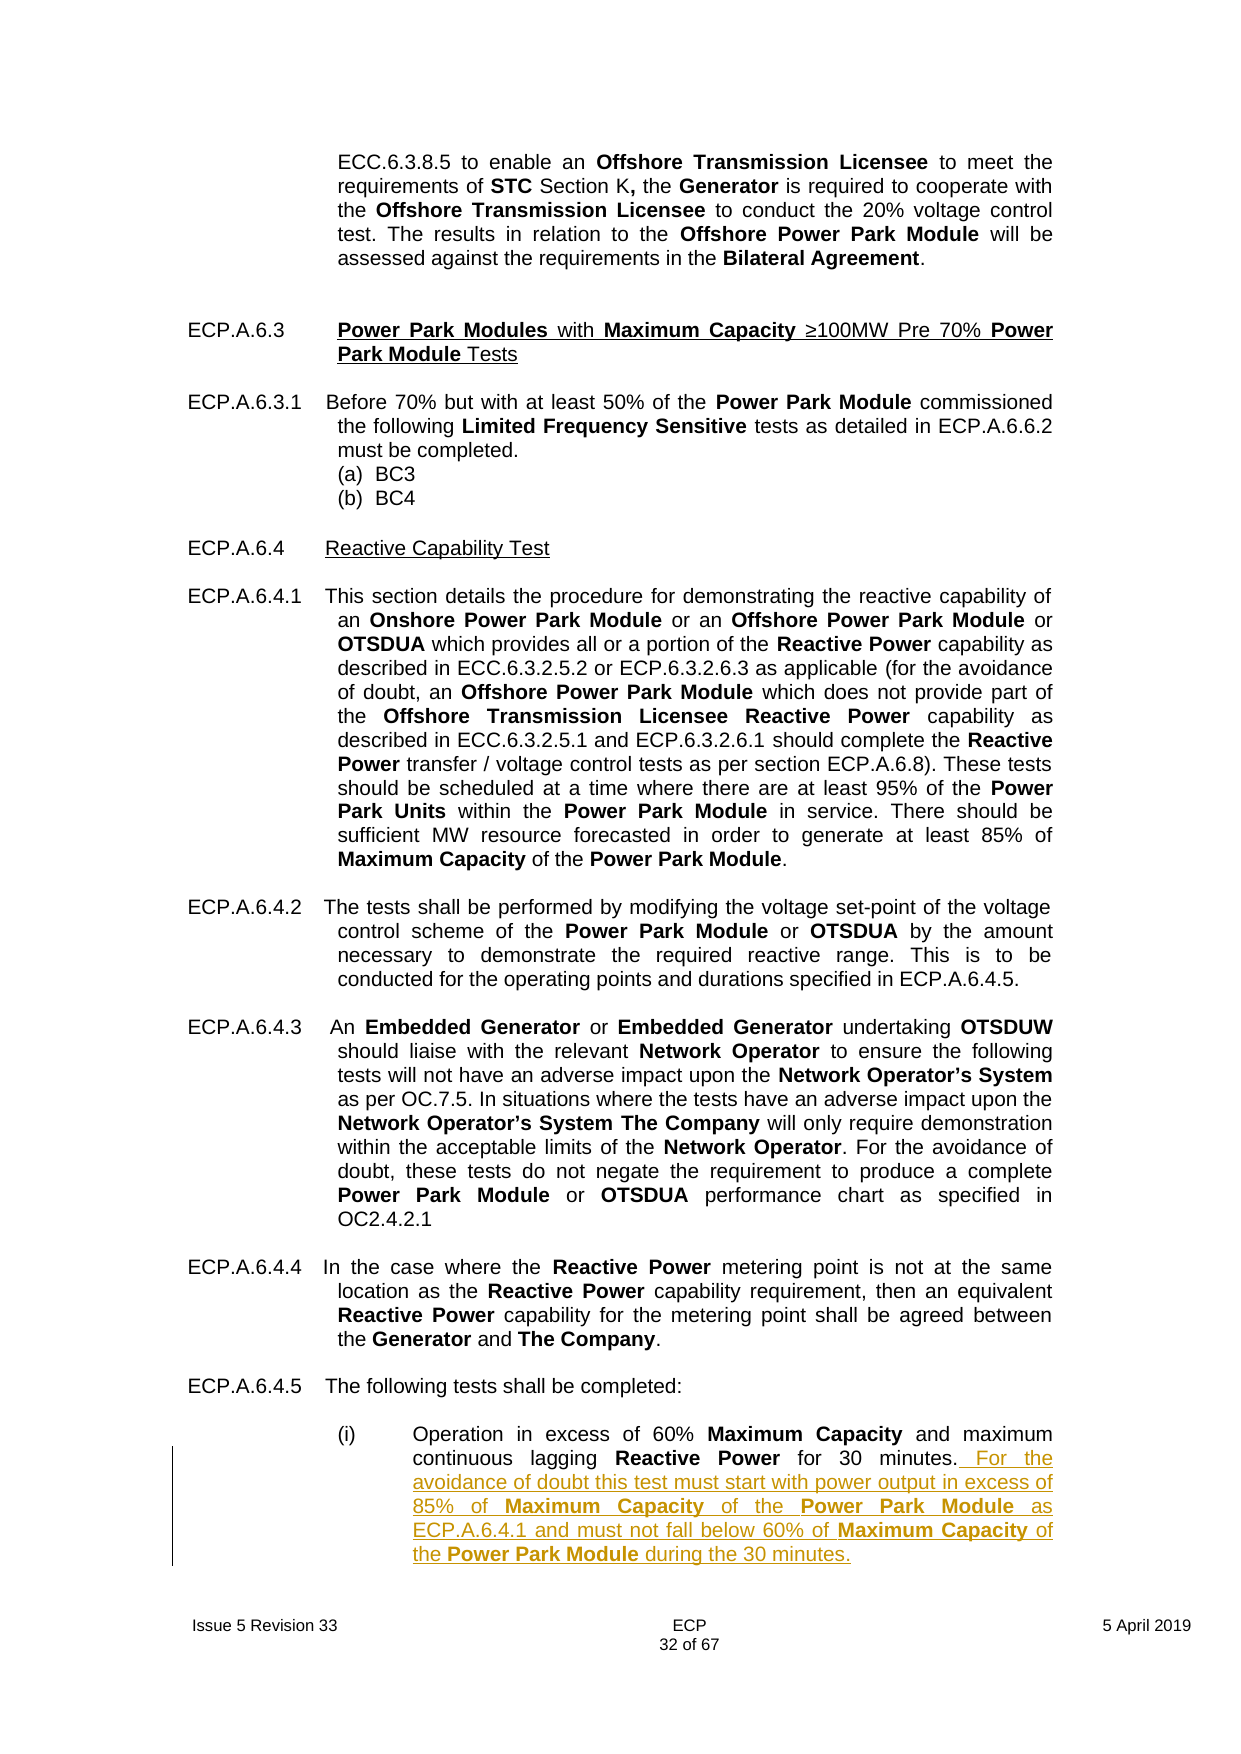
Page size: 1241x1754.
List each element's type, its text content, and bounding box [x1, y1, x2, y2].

text ECP.A.6.3.1 Before 70% but with at least 50% of the Power Park Module commissioned the following Limited Frequency Sensitive tests as detailed in ECP.A.6.6.2 must be completed. [187, 389, 1053, 461]
text ECP.A.6.4.5 The following tests shall be completed: [187, 1374, 1053, 1398]
text ECP.A.6.4.4 In the case where the Reactive Power metering point is not at the same location as the Reactive Power capability requirement, then an equivalent Reactive Power capability for the metering point shall be agreed between the Generator and The Company. [187, 1254, 1053, 1350]
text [187, 150, 1053, 270]
text ECP.A.6.4.3 An Embedded Generator or Embedded Generator undertaking OTSDUW should liaise with the relevant Network Operator to ensure the following tests will not have an adverse impact upon the Network Operator’s System as per OC.7.5. In situations where the tests have an adverse impact upon the Network Operator’s System The Company will only require demonstration within the acceptable limits of the Network Operator. For the avoidance of doubt, these tests do not negate the requirement to produce a complete Power Park Module or OTSDUA performance chart as specified in OC2.4.2.1 [187, 1015, 1053, 1231]
text ECP.A.6.4.1 This section details the procedure for demonstrating the reactive capability of an Onshore Power Park Module or an Offshore Power Park Module or OTSDUA which provides all or a portion of the Reactive Power capability as described in ECC.6.3.2.5.2 or ECP.6.3.2.6.3 as applicable (for the avoidance of doubt, an Offshore Power Park Module which does not provide part of the Offshore Transmission Licensee Reactive Power capability as described in ECC.6.3.2.5.1 and ECP.6.3.2.6.1 should complete the Reactive Power transfer / voltage control tests as per section ECP.A.6.8). These tests should be scheduled at a time where there are at least 95% of the Power Park Units within the Power Park Module in service. There should be sufficient MW resource forecasted in order to generate at least 85% of Maximum Capacity of the Power Park Module. [187, 584, 1053, 871]
list BC4 [337, 485, 1053, 509]
list Operation in excess of 60% Maximum Capacity and maximum continuous lagging Reactive Power for 30 minutes. [337, 1422, 1053, 1566]
list BC3 [337, 461, 1053, 485]
text ECP.A.6.4.2 The tests shall be performed by modifying the voltage set-point of the voltage control scheme of the Power Park Module or OTSDUA by the amount necessary to demonstrate the required reactive range. This is to be conducted for the operating points and durations specified in ECP.A.6.4.5. [187, 895, 1053, 991]
text ECP.A.6.4 Reactive Capability Test [187, 536, 1053, 560]
text ECP.A.6.3 Power Park Modules with Maximum Capacity ≥100MW Pre 70% Power Park Module Tests [187, 318, 1053, 366]
